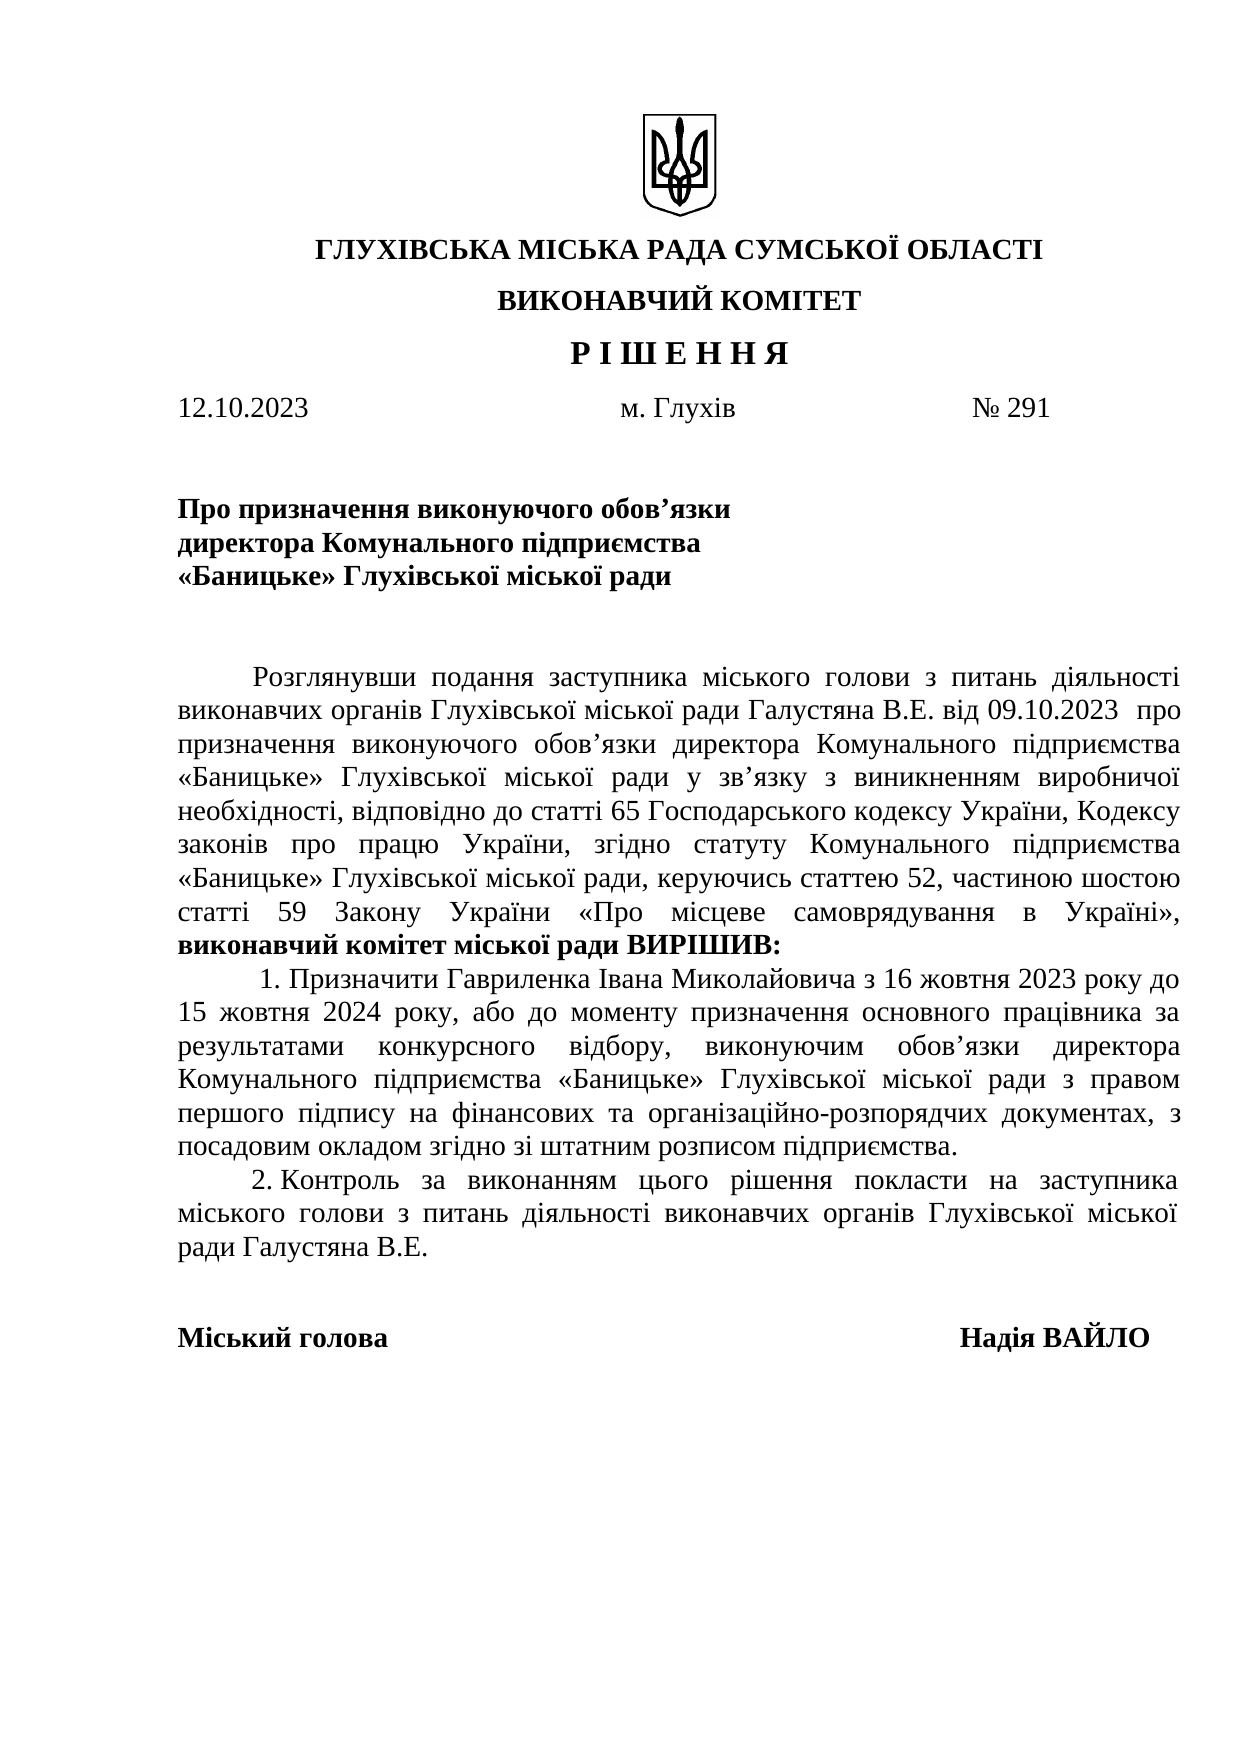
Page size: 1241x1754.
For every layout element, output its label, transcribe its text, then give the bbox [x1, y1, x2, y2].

text ГЛУХІВСЬКА МІСЬКА РАДА СУМСЬКОЇ ОБЛАСТІ [177, 232, 1181, 266]
text 2. Контроль за виконанням цього рішення покласти на заступника міського голови з питань діяльності виконавчих органів Глухівської міської ради Галустяна В.Е. [177, 1162, 1179, 1263]
text директора Комунального підприємства [177, 525, 1181, 558]
text 1. Призначити Гавриленка Івана Миколайовича з 16 жовтня 2023 року до 15 жовтня 2024 року, або до моменту призначення основного працівника за результатами конкурсного відбору, виконуючим обов’язки директора Комунального підприємства «Баницьке» Глухівської міської ради з правом першого підпису на фінансових та організаційно-розпорядчих документах, з посадовим окладом згідно зі штатним розписом підприємства. [177, 961, 1181, 1162]
text 12.10.2023 м. Глухів № 291 [177, 391, 1181, 424]
picture [640, 112, 719, 219]
text Міський голова Надія ВАЙЛО [177, 1320, 1181, 1354]
text «Баницьке» Глухівської міської ради [177, 558, 1181, 592]
text ВИКОНАВЧИЙ КОМІТЕТ [177, 283, 1181, 316]
text Про призначення виконуючого обов’язки [177, 491, 1181, 525]
text Розглянувши подання заступника міського голови з питань діяльності виконавчих органів Глухівської міської ради Галустяна В.Е. від 09.10.2023 про призначення виконуючого обов’язки директора Комунального підприємства «Баницьке» Глухівської міської ради у зв’язку з виникненням виробничої необхідності, відповідно до статті 65 Господарського кодексу України, Кодексу законів про працю України, згідно статуту Комунального підприємства «Баницьке» Глухівської міської ради, керуючись статтею 52, частиною шостою статті 59 Закону України «Про місцеве самоврядування в Україні», виконавчий комітет міської ради ВИРІШИВ: [177, 659, 1181, 961]
text Р І Ш Е Н Н Я [177, 333, 1181, 371]
